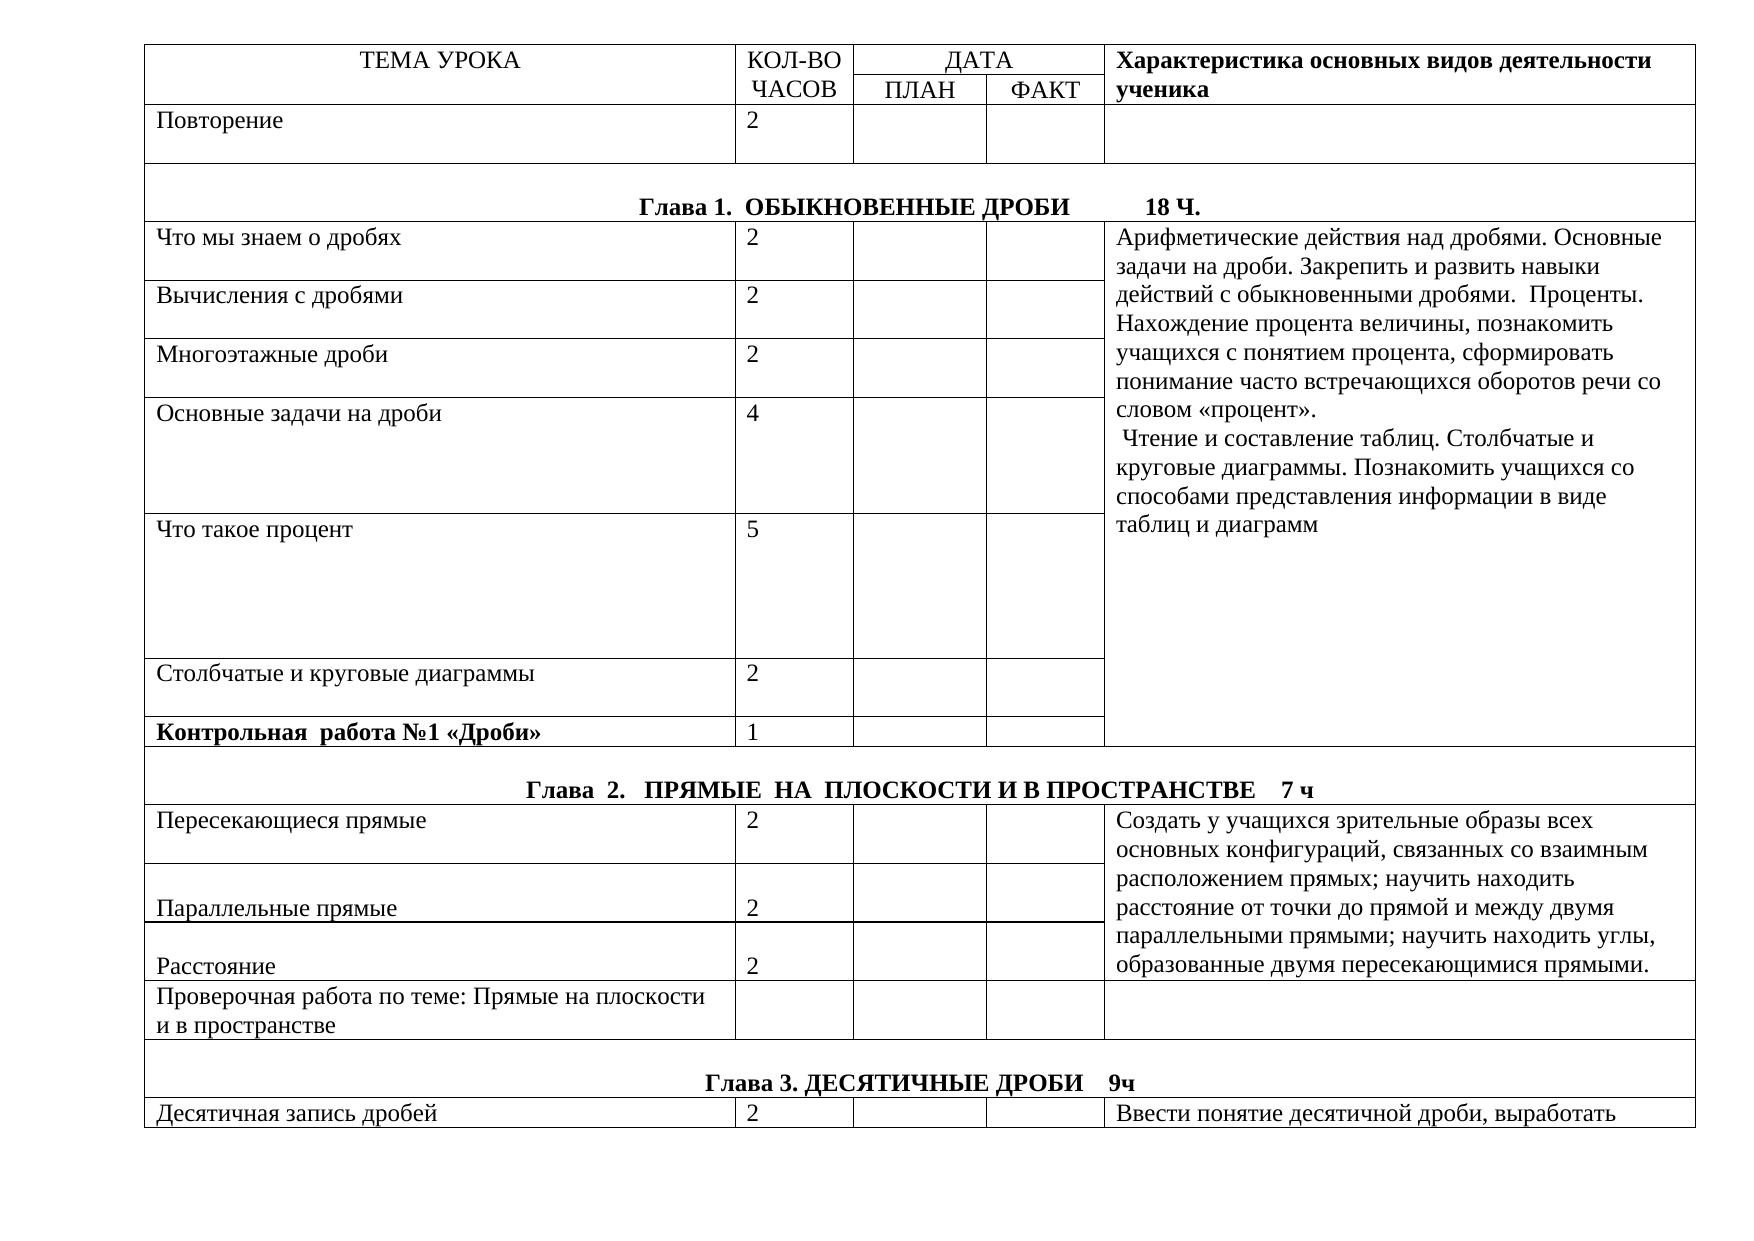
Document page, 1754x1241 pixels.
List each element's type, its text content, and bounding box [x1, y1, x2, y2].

table_cell 2 [736, 339, 853, 397]
table_cell Пересекающиеся прямые [145, 805, 735, 863]
table_header Характеристика основных видов деятельности ученика [1105, 45, 1695, 104]
table_cell [987, 805, 1104, 863]
table_cell 2 [736, 864, 853, 921]
table_cell [987, 514, 1104, 657]
table_cell [987, 717, 1104, 746]
table_cell [854, 659, 986, 716]
table_cell 2 [736, 281, 853, 338]
table_header ДАТА [854, 45, 1104, 74]
table_cell [987, 281, 1104, 338]
table_cell Основные задачи на дроби [145, 398, 735, 513]
table_cell Проверочная работа по теме: Прямые на плоскости и в пространстве [145, 981, 735, 1038]
table_cell [854, 1098, 986, 1127]
table_cell Параллельные прямые [145, 864, 735, 921]
table_cell 2 [736, 1098, 853, 1127]
table_cell [854, 805, 986, 863]
table_cell [854, 717, 986, 746]
table_cell 1 [736, 717, 853, 746]
table_cell Что такое процент [145, 514, 735, 657]
table_cell 4 [736, 398, 853, 513]
table_cell Что мы знаем о дробях [145, 222, 735, 279]
table_cell [987, 398, 1104, 513]
table_cell [854, 923, 986, 980]
table_cell Столбчатые и круговые диаграммы [145, 659, 735, 716]
table_cell [854, 339, 986, 397]
table_cell ФАКТ [987, 75, 1104, 104]
table_cell Вычисления с дробями [145, 281, 735, 338]
table_header ТЕМА УРОКА [145, 45, 735, 104]
table_cell [854, 981, 986, 1038]
table_cell [736, 981, 853, 1038]
table_cell [987, 222, 1104, 279]
table_cell Арифметические действия над дробями. Основные задачи на дроби. Закрепить и развить навыки действий с обыкновенными дробями. Проценты. Нахождение процента величины, познакомить учащихся с понятием процента, сформировать понимание часто встречающихся оборотов речи со словом «процент». Чтение и составление таблиц. Столбчатые и круговые диаграммы. Познакомить учащихся со способами представления информации в виде таблиц и диаграмм [1105, 222, 1695, 746]
table_cell 2 [736, 805, 853, 863]
table_cell [854, 105, 986, 162]
table_cell [987, 339, 1104, 397]
table_cell [854, 398, 986, 513]
table_cell Многоэтажные дроби [145, 339, 735, 397]
table_header КОЛ-ВО ЧАСОВ [736, 45, 853, 104]
table_cell [987, 864, 1104, 921]
table_cell [987, 923, 1104, 980]
table_cell Повторение [145, 105, 735, 162]
table_cell Контрольная работа №1 «Дроби» [145, 717, 735, 746]
table_cell 2 [736, 923, 853, 980]
table_cell [854, 864, 986, 921]
table_cell 5 [736, 514, 853, 657]
table_cell Глава 1. ОБЫКНОВЕННЫЕ ДРОБИ 18 Ч. [145, 164, 1695, 221]
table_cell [1105, 1098, 1695, 1127]
table_cell [987, 1098, 1104, 1127]
table_cell [854, 222, 986, 279]
table_cell [987, 105, 1104, 162]
table_cell [1105, 981, 1695, 1038]
table_cell Глава 3. ДЕСЯТИЧНЫЕ ДРОБИ 9ч [145, 1040, 1695, 1097]
table_cell [987, 659, 1104, 716]
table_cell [145, 1098, 735, 1127]
table_cell Создать у учащихся зрительные образы всех основных конфигураций, связанных со взаимным расположением прямых; научить находить расстояние от точки до прямой и между двумя параллельными прямыми; научить находить углы, образованные двумя пересекающимися прямыми. [1105, 805, 1695, 980]
table_cell 2 [736, 222, 853, 279]
table_cell Расстояние [145, 923, 735, 980]
table_cell [1105, 105, 1695, 162]
table_cell [987, 981, 1104, 1038]
table_cell 2 [736, 105, 853, 162]
table_cell [854, 281, 986, 338]
table_cell ПЛАН [854, 75, 986, 104]
table_cell 2 [736, 659, 853, 716]
table_cell [854, 514, 986, 657]
table_cell Глава 2. ПРЯМЫЕ НА ПЛОСКОСТИ И В ПРОСТРАНСТВЕ 7 ч [145, 747, 1695, 804]
